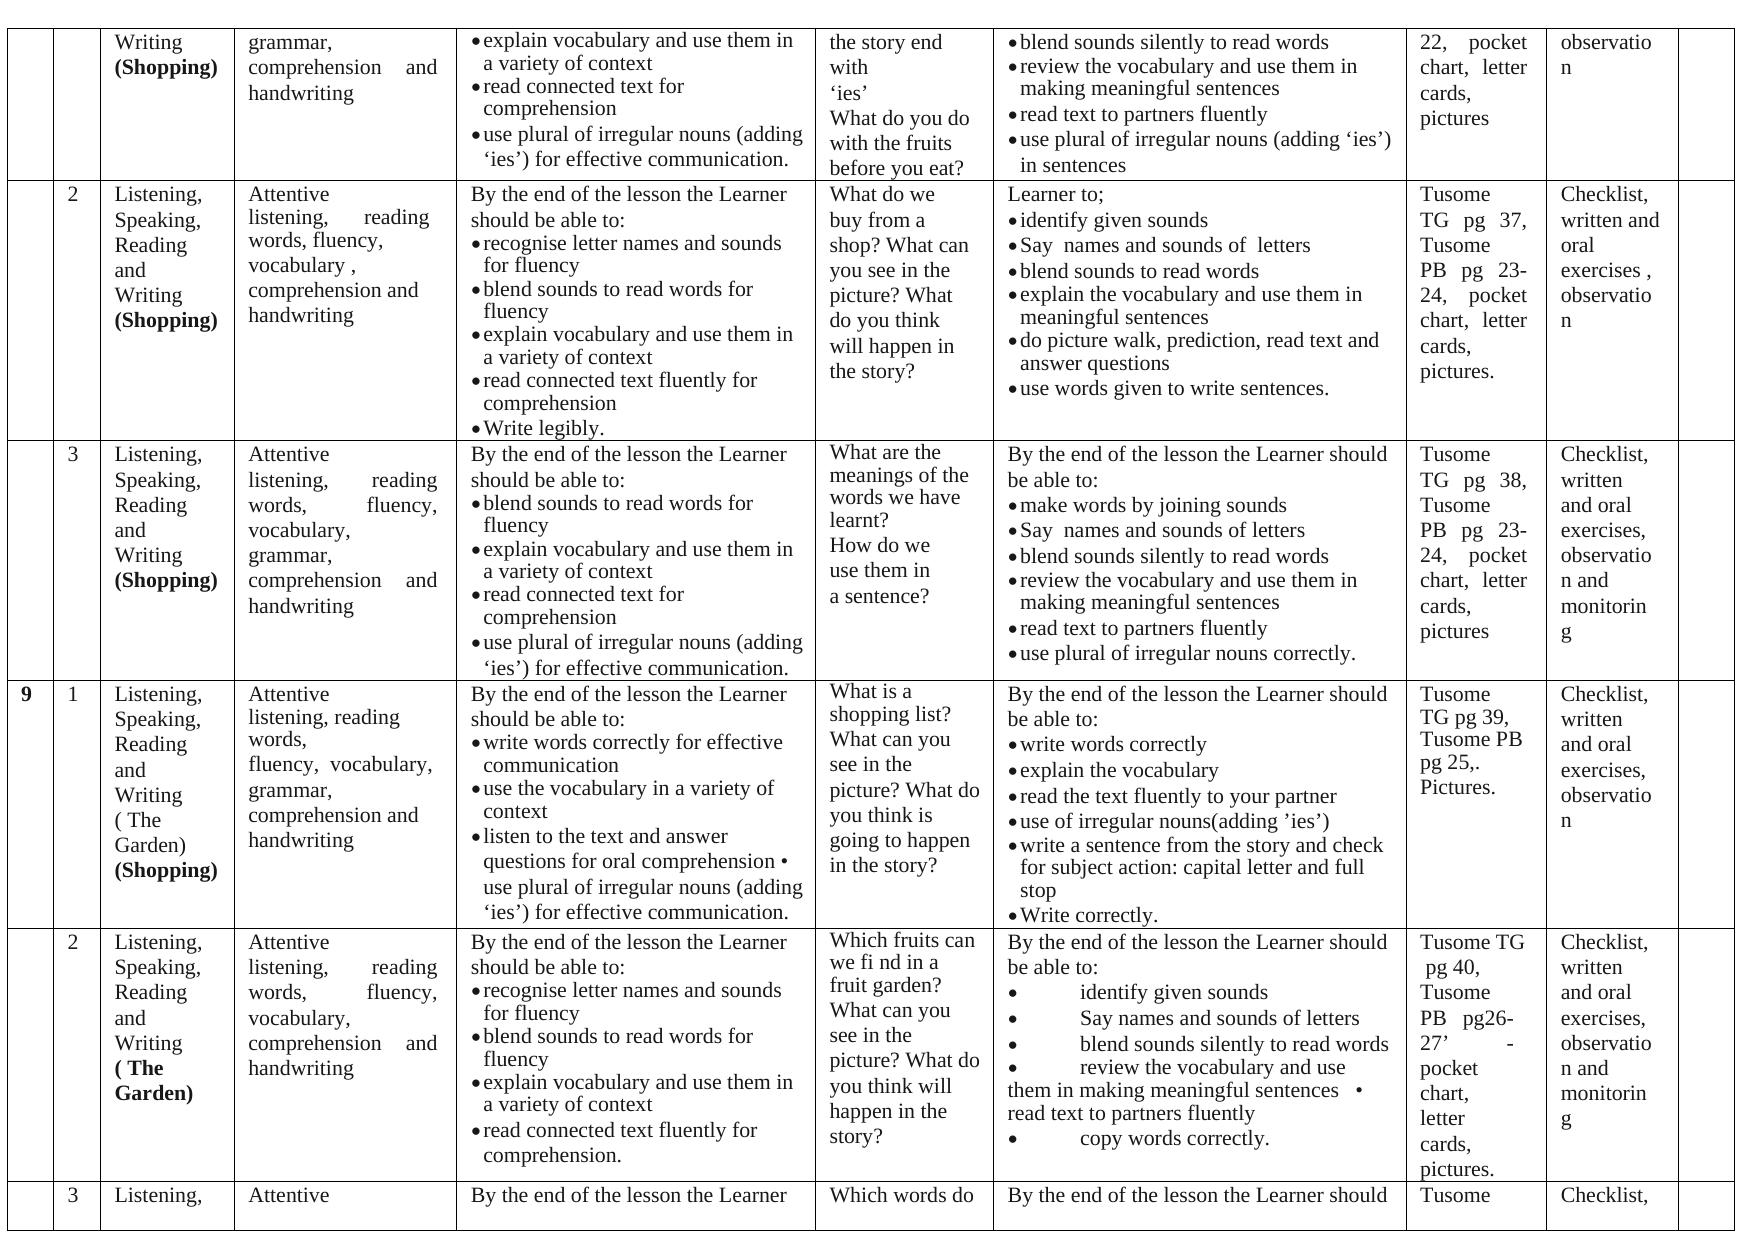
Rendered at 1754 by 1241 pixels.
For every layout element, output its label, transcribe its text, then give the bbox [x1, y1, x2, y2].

table_cell [1679, 1182, 1734, 1230]
table_cell By the end of the lesson the Learner should be able to: identify given sounds Say names and sounds of letters blend sounds silently to read words review the vocabulary and use them in making meaningful sentences • read text to partners fluently copy words correctly. [994, 929, 1406, 1181]
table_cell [816, 29, 993, 180]
table_cell What do we buy from a shop? What can you see in the picture? What do you think will happen in the story? [816, 181, 993, 440]
table_cell 2 [54, 181, 100, 440]
table_cell What are the meanings of the words we have learnt? How do we use them in a sentence? [816, 441, 993, 680]
table_cell [1679, 441, 1734, 680]
table_cell Attentive listening, reading words, fluency, vocabulary , comprehension and handwriting [235, 181, 456, 440]
table_cell [8, 929, 53, 1181]
table_cell [1679, 29, 1734, 180]
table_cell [101, 1182, 234, 1230]
table_cell Learner to; identify given sounds Say names and sounds of letters blend sounds to read words explain the vocabulary and use them in meaningful sentences do picture walk, prediction, read text and answer questions use words given to write sentences. [994, 181, 1406, 440]
table_cell 8 [8, 29, 53, 180]
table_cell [994, 29, 1406, 180]
table_cell [1679, 181, 1734, 440]
table_cell Which fruits can we fi nd in a fruit garden? What can you see in the picture? What do you think will happen in the story? [816, 929, 993, 1181]
table_cell [8, 1182, 53, 1230]
table_cell Attentive listening, reading words, fluency, vocabulary, grammar, comprehension and handwriting [235, 441, 456, 680]
table_cell By the end of the lesson the Learner should be able to: write words correctly for effective communication use the vocabulary in a variety of context listen to the text and answer questions for oral comprehension • use plural of irregular nouns (adding ‘ies’) for effective communication. [457, 681, 815, 928]
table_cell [1407, 1182, 1546, 1230]
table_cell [235, 1182, 456, 1230]
table_cell By the end of the lesson the Learner should be able to: make words by joining sounds Say names and sounds of letters blend sounds silently to read words review the vocabulary and use them in making meaningful sentences read text to partners fluently use plural of irregular nouns correctly. [994, 441, 1406, 680]
table_cell Listening, Speaking, Reading and Writing ( The Garden) [101, 929, 234, 1181]
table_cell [1547, 1182, 1678, 1230]
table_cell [1407, 29, 1546, 180]
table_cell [101, 29, 234, 180]
table_cell [1679, 929, 1734, 1181]
table_cell [8, 181, 53, 440]
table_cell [1547, 929, 1678, 1181]
table_cell Tusome TG pg 39, Tusome PB pg 25,. Pictures. [1407, 681, 1546, 928]
table_cell Checklist, written and oral exercises, observation [1547, 681, 1678, 928]
table_cell 3 [54, 441, 100, 680]
table_cell By the end of the lesson the Learner should be able to: write words correctly explain the vocabulary read the text fluently to your partner use of irregular nouns(adding ’ies’) write a sentence from the story and check for subject action: capital letter and full stop Write correctly. [994, 681, 1406, 928]
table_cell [1547, 29, 1678, 180]
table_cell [457, 1182, 815, 1230]
table_cell Listening, Speaking, Reading and Writing (Shopping) [101, 441, 234, 680]
table_cell Tusome TG pg 40, Tusome PB pg26-27’ -pocket chart, letter cards, pictures. [1407, 929, 1546, 1181]
table_cell Checklist, written and oral exercises, observation and monitoring [1547, 441, 1678, 680]
table_cell Tusome TG pg 37, Tusome PB pg 23-24, pocket chart, letter cards, pictures. [1407, 181, 1546, 440]
table_cell 1 [54, 29, 100, 180]
table_cell [1679, 681, 1734, 928]
table_cell 9 [8, 681, 53, 928]
table_cell [8, 441, 53, 680]
table_cell Attentive listening, reading words, fluency, vocabulary, comprehension and handwriting [235, 929, 456, 1181]
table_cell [816, 1182, 993, 1230]
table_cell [994, 1182, 1406, 1230]
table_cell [235, 29, 456, 180]
table_cell Tusome TG pg 38, Tusome PB pg 23-24, pocket chart, letter cards, pictures [1407, 441, 1546, 680]
table_cell 2 [54, 929, 100, 1181]
table_cell 1 [54, 681, 100, 928]
table_cell Checklist, written and oral exercises ,observation [1547, 181, 1678, 440]
table_cell What is a shopping list? What can you see in the picture? What do you think is going to happen in the story? [816, 681, 993, 928]
table_cell Attentive listening, reading words, fluency, vocabulary, grammar, comprehension and handwriting [235, 681, 456, 928]
table_cell Listening, Speaking, Reading and Writing (Shopping) [101, 181, 234, 440]
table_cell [457, 29, 815, 180]
table_cell 3 [54, 1182, 100, 1230]
table_cell Listening, Speaking, Reading and Writing ( The Garden) (Shopping) [101, 681, 234, 928]
